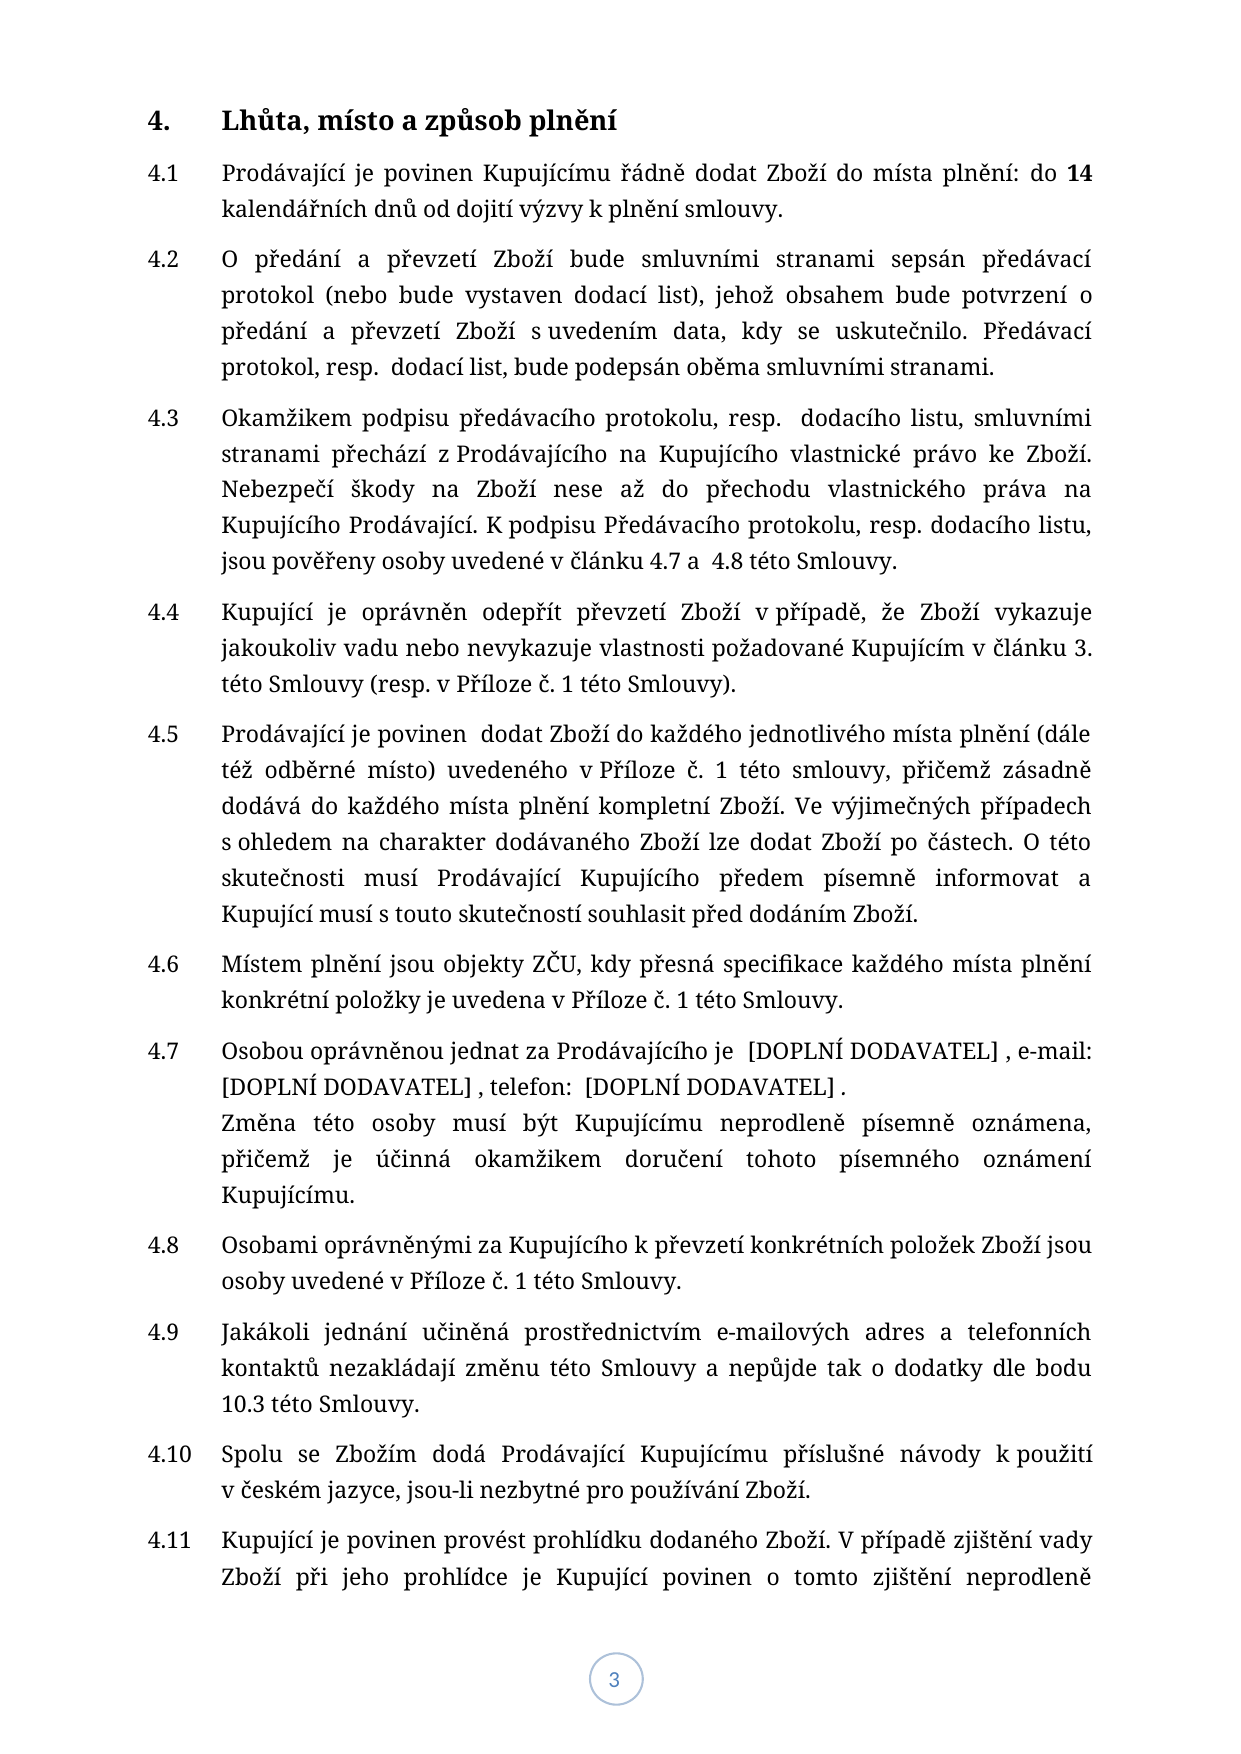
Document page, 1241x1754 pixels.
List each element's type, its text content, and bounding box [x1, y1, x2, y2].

text 4.2 O předání a převzetí Zboží bude smluvními stranami sepsán předávací protokol (nebo bude vystaven dodací list), jehož obsahem bude potvrzení o předání a převzetí Zboží s uvedením data, kdy se uskutečnilo. Předávací protokol, resp. dodací list, bude podepsán oběma smluvními stranami. [148, 243, 1092, 382]
text 4.6 Místem plnění jsou objekty ZČU, kdy přesná specifikace každého místa plnění konkrétní položky je uvedena v Příloze č. 1 této Smlouvy. [148, 948, 1092, 1016]
text 4.9 Jakákoli jednání učiněná prostřednictvím e-mailových adres a telefonních kontaktů nezakládají změnu této Smlouvy a nepůjde tak o dodatky dle bodu 10.3 této Smlouvy. [148, 1316, 1092, 1419]
text 4.5 Prodávající je povinen dodat Zboží do každého jednotlivého místa plnění (dále též odběrné místo) uvedeného v Příloze č. 1 této smlouvy, přičemž zásadně dodává do každého místa plnění kompletní Zboží. Ve výjimečných případech s ohledem na charakter dodávaného Zboží lze dodat Zboží po částech. O této skutečnosti musí Prodávající Kupujícího předem písemně informovat a Kupující musí s touto skutečností souhlasit před dodáním Zboží. [148, 718, 1092, 929]
text 4.10 Spolu se Zbožím dodá Prodávající Kupujícímu příslušné návody k použití v českém jazyce, jsou-li nezbytné pro používání Zboží. [148, 1438, 1092, 1505]
text 4.3 Okamžikem podpisu předávacího protokolu, resp. dodacího listu, smluvními stranami přechází z Prodávajícího na Kupujícího vlastnické právo ke Zboží. Nebezpečí škody na Zboží nese až do přechodu vlastnického práva na Kupujícího Prodávající. K podpisu Předávacího protokolu, resp. dodacího listu, jsou pověřeny osoby uvedené v článku 4.7 a 4.8 této Smlouvy. [148, 402, 1092, 577]
text 4.8 Osobami oprávněnými za Kupujícího k převzetí konkrétních položek Zboží jsou osoby uvedené v Příloze č. 1 této Smlouvy. [148, 1229, 1092, 1296]
text Změna této osoby musí být Kupujícímu neprodleně písemně oznámena, přičemž je účinná okamžikem doručení tohoto písemného oznámení Kupujícímu. [148, 1107, 1092, 1210]
text 4. Lhůta, místo a způsob plnění [148, 102, 1092, 139]
text 4.4 Kupující je oprávněn odepřít převzetí Zboží v případě, že Zboží vykazuje jakoukoliv vadu nebo nevykazuje vlastnosti požadované Kupujícím v článku 3. této Smlouvy (resp. v Příloze č. 1 této Smlouvy). [148, 596, 1092, 699]
text 4.1 Prodávající je povinen Kupujícímu řádně dodat Zboží do místa plnění: do 14 kalendářních dnů od dojití výzvy k plnění smlouvy. [148, 157, 1092, 224]
text 4.7 Osobou oprávněnou jednat za Prodávajícího je [DOPLNÍ DODAVATEL] , e-mail: [DOPLNÍ DODAVATEL] , telefon: [DOPLNÍ DODAVATEL] . [148, 1035, 1092, 1102]
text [148, 1524, 1092, 1592]
